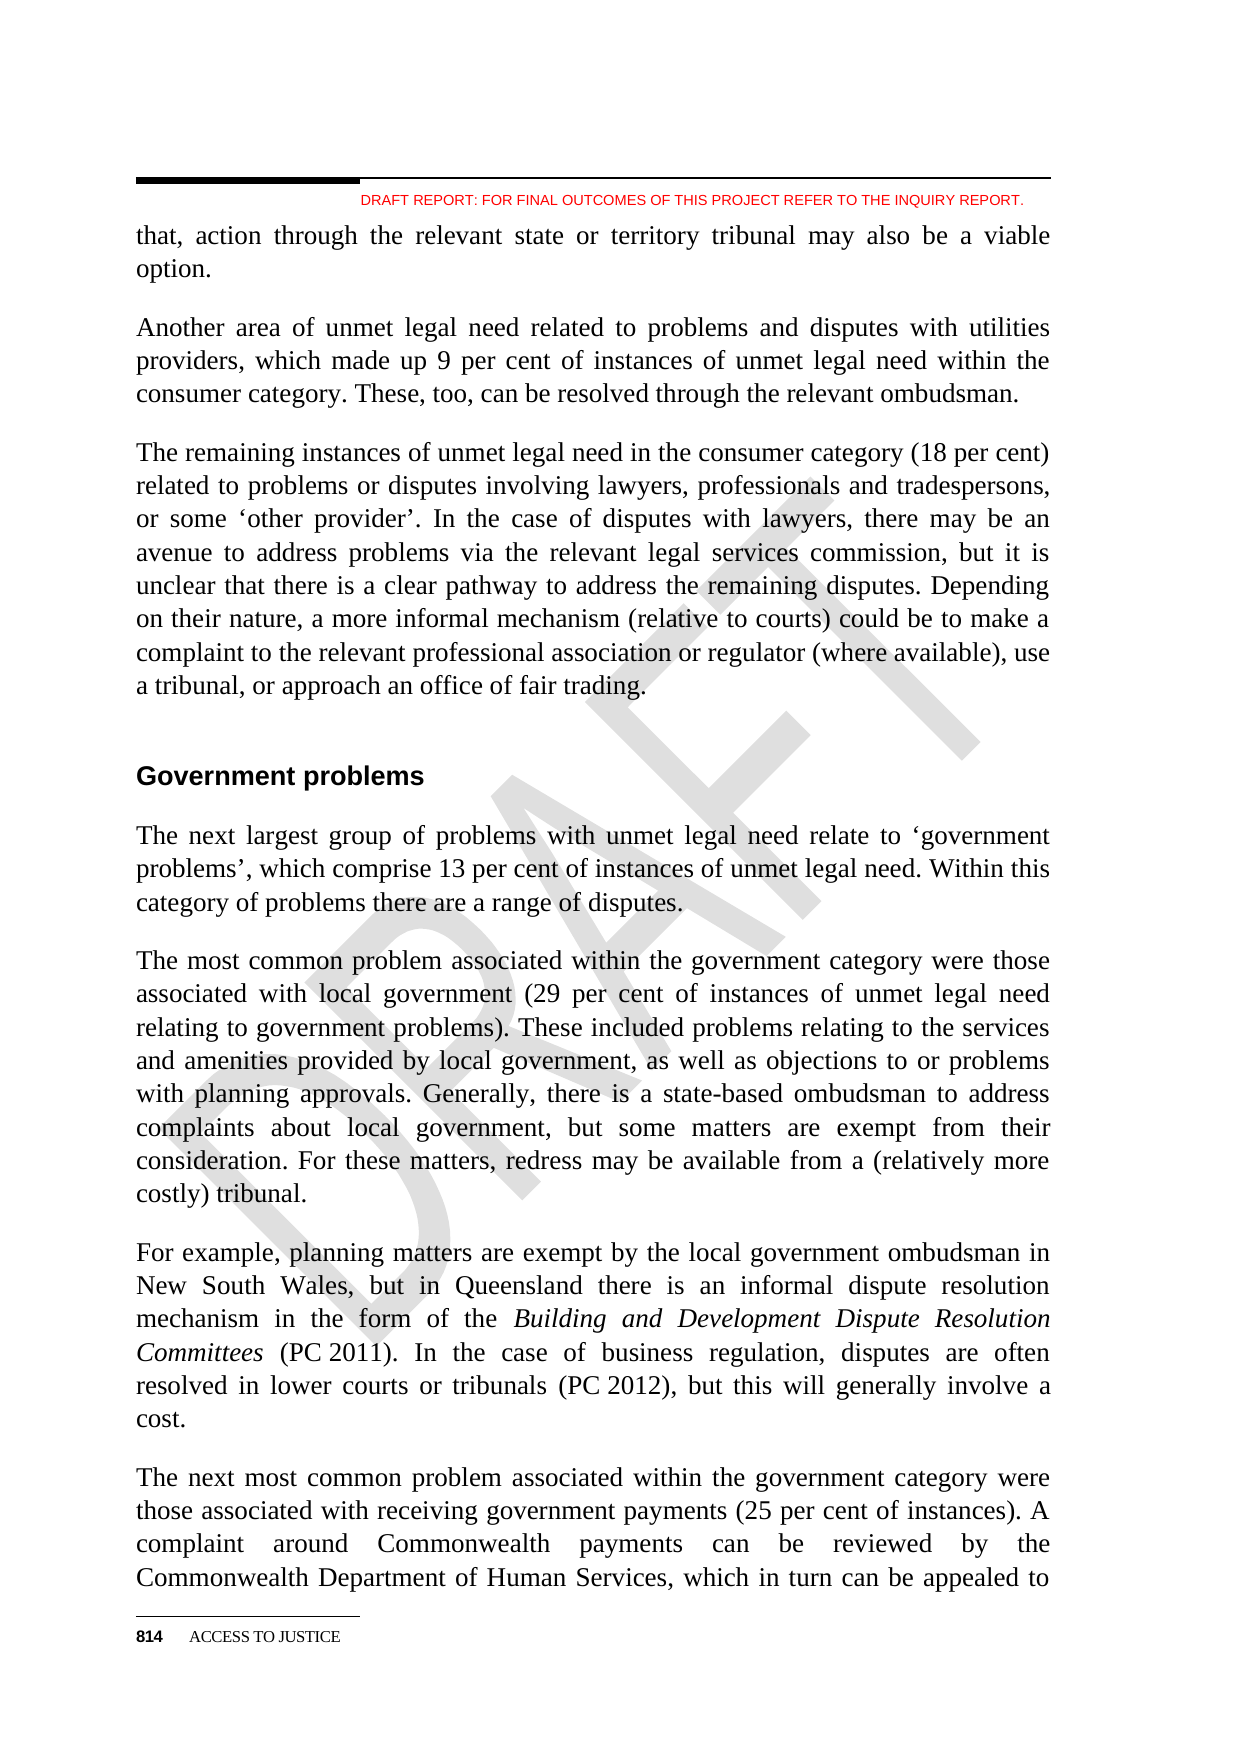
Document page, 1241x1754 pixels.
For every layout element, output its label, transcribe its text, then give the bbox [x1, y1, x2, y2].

text For example, planning matters are exempt by the local government ombudsman in New South Wales, but in Queensland there is an informal dispute resolution mechanism in the form of the Building and Development Dispute Resolution Committees (PC 2011). In the case of business regulation, disputes are often resolved in lower courts or tribunals (PC 2012), but this will generally involve a cost. [136, 1233, 1051, 1433]
subtitle Government problems [136, 758, 1051, 792]
text Another area of unmet legal need related to problems and disputes with utilities providers, which made up 9 per cent of instances of unmet legal need within the consumer category. These, too, can be resolved through the relevant ombudsman. [136, 308, 1051, 408]
text The next largest group of problems with unmet legal need relate to ‘government problems’, which comprise 13 per cent of instances of unmet legal need. Within this category of problems there are a range of disputes. [136, 817, 1051, 917]
text The most common problem associated within the government category were those associated with local government (29 per cent of instances of unmet legal need relating to government problems). These included problems relating to the services and amenities provided by local government, as well as objections to or problems with planning approvals. Generally, there is a state-based ombudsman to address complaints about local government, but some matters are exempt from their consideration. For these matters, redress may be available from a (relatively more costly) tribunal. [136, 942, 1051, 1208]
text The remaining instances of unmet legal need in the consumer category (18 per cent) related to problems or disputes involving lawyers, professionals and tradespersons, or some ‘other provider’. In the case of disputes with lawyers, there may be an avenue to address problems via the relevant legal services commission, but it is unclear that there is a clear pathway to address the remaining disputes. Depending on their nature, a more informal mechanism (relative to courts) could be to make a complaint to the relevant professional association or regulator (where available), use a tribunal, or approach an office of fair trading. [136, 433, 1051, 700]
